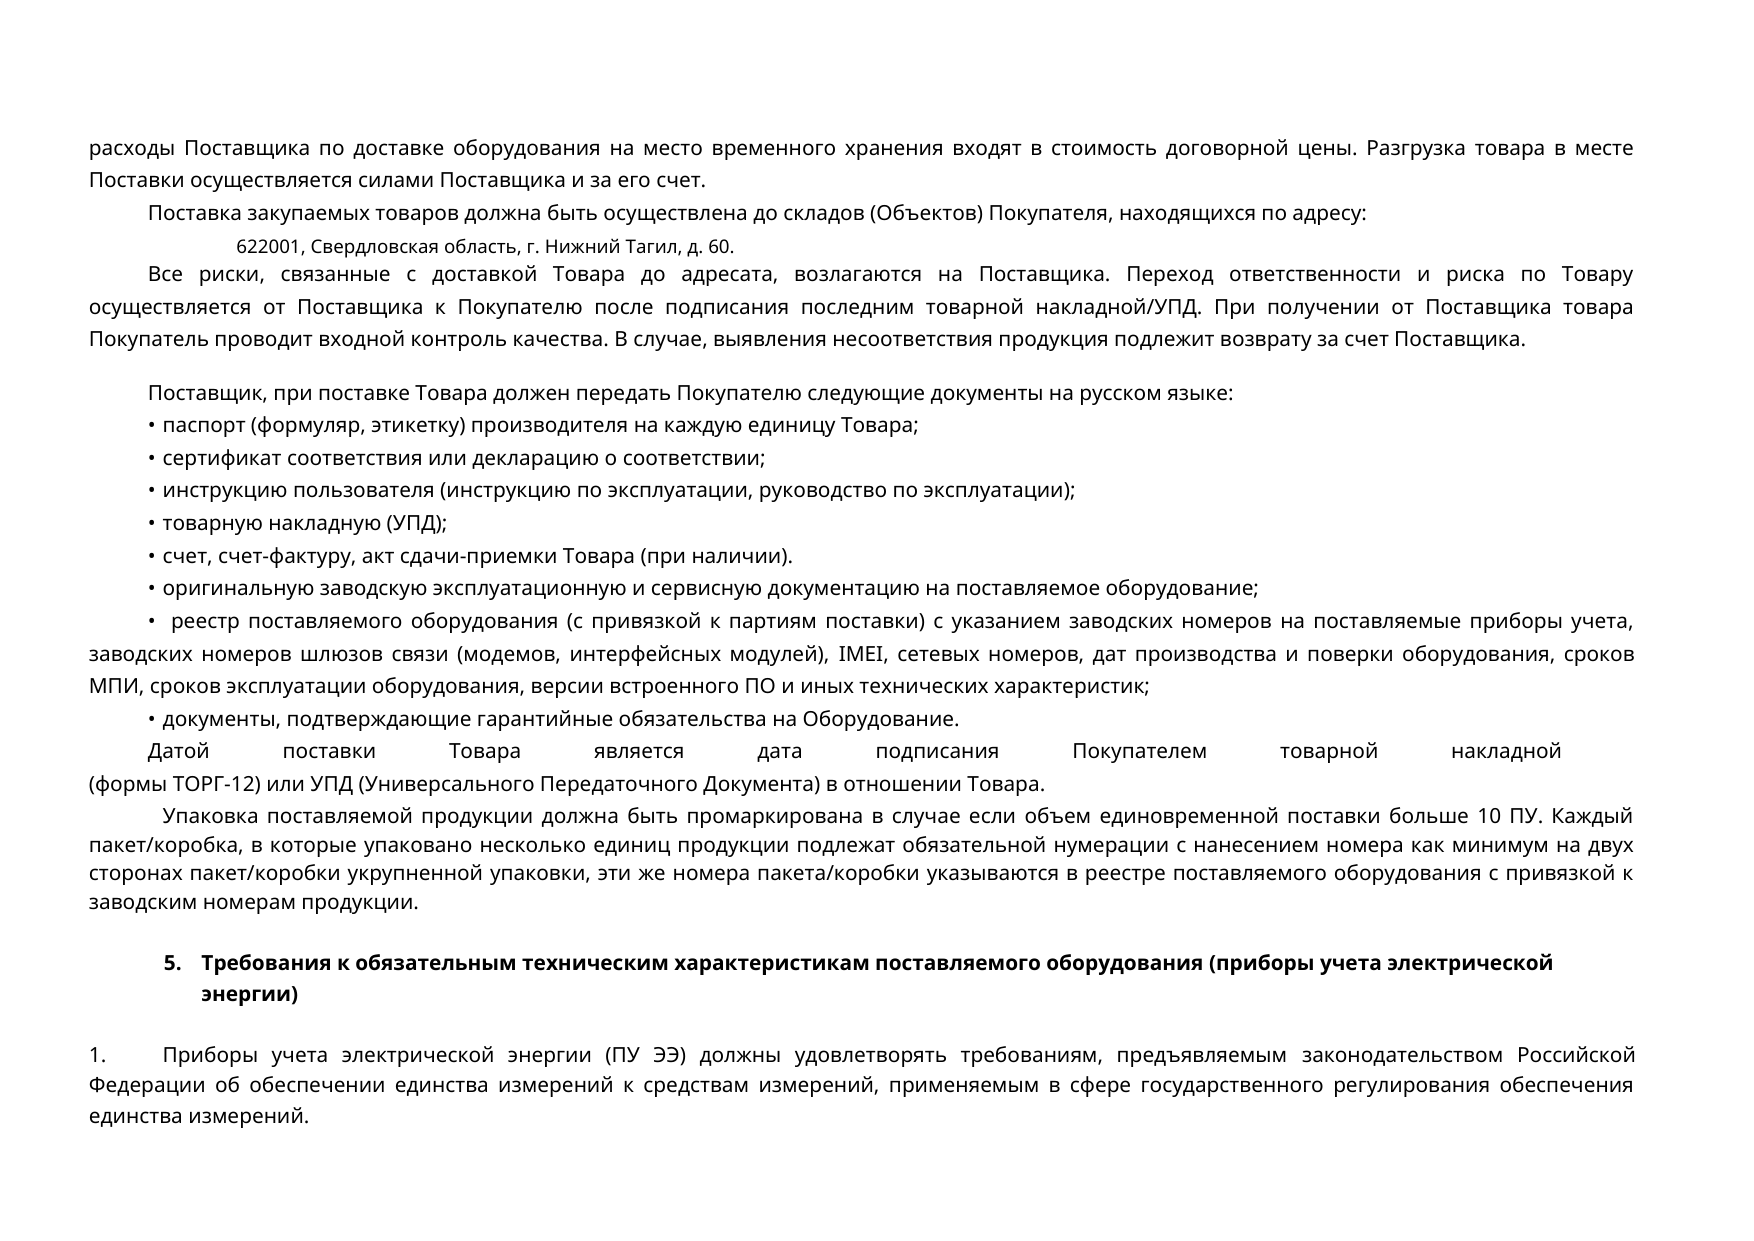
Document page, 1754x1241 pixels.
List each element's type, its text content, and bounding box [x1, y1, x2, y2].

text Упаковка поставляемой продукции должна быть промаркирована в случае если объем единовременной поставки больше 10 ПУ. Каждый пакет/коробка, в которые упаковано несколько единиц продукции подлежат обязательной нумерации с нанесением номера как минимум на двух сторонах пакет/коробки укрупненной упаковки, эти же номера пакета/коробки указываются в реестре поставляемого оборудования с привязкой к заводским номерам продукции. [89, 802, 1636, 915]
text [89, 133, 1636, 194]
text Датой поставки Товара является дата подписания Покупателем товарной накладной (формы ТОРГ-12) или УПД (Универсального Передаточного Документа) в отношении Товара. [89, 736, 1636, 797]
text • сертификат соответствия или декларацию о соответствии; [89, 443, 1636, 471]
list Требования к обязательным техническим характеристикам поставляемого оборудования (приборы учета электрической энергии) [164, 948, 1636, 1007]
text Поставка закупаемых товаров должна быть осуществлена до складов (Объектов) Покупателя, находящихся по адресу: [89, 198, 1636, 227]
text • инструкцию пользователя (инструкцию по эксплуатации, руководство по эксплуатации); [89, 476, 1636, 504]
text 622001, Свердловская область, г. Нижний Тагил, д. 60. [162, 231, 1636, 259]
text • реестр поставляемого оборудования (с привязкой к партиям поставки) с указанием заводских номеров на поставляемые приборы учета, заводских номеров шлюзов связи (модемов, интерфейсных модулей), IMEI, сетевых номеров, дат производства и поверки оборудования, сроков МПИ, сроков эксплуатации оборудования, версии встроенного ПО и иных технических характеристик; [89, 606, 1636, 700]
text • товарную накладную (УПД); [89, 508, 1636, 537]
list Приборы учета электрической энергии (ПУ ЭЭ) должны удовлетворять требованиям, предъявляемым законодательством Российской Федерации об обеспечении единства измерений к средствам измерений, применяемым в сфере государственного регулирования обеспечения единства измерений. [89, 1040, 1636, 1129]
text Поставщик, при поставке Товара должен передать Покупателю следующие документы на русском языке: [89, 378, 1636, 406]
text • счет, счет-фактуру, акт сдачи-приемки Товара (при наличии). [89, 541, 1636, 569]
text • паспорт (формуляр, этикетку) производителя на каждую единицу Товара; [89, 410, 1636, 439]
text • документы, подтверждающие гарантийные обязательства на Оборудование. [89, 704, 1636, 732]
text Все риски, связанные с доставкой Товара до адресата, возлагаются на Поставщика. Переход ответственности и риска по Товару осуществляется от Поставщика к Покупателю после подписания последним товарной накладной/УПД. При получении от Поставщика товара Покупатель проводит входной контроль качества. В случае, выявления несоответствия продукция подлежит возврату за счет Поставщика. [89, 259, 1636, 353]
text • оригинальную заводскую эксплуатационную и сервисную документацию на поставляемое оборудование; [89, 573, 1636, 602]
